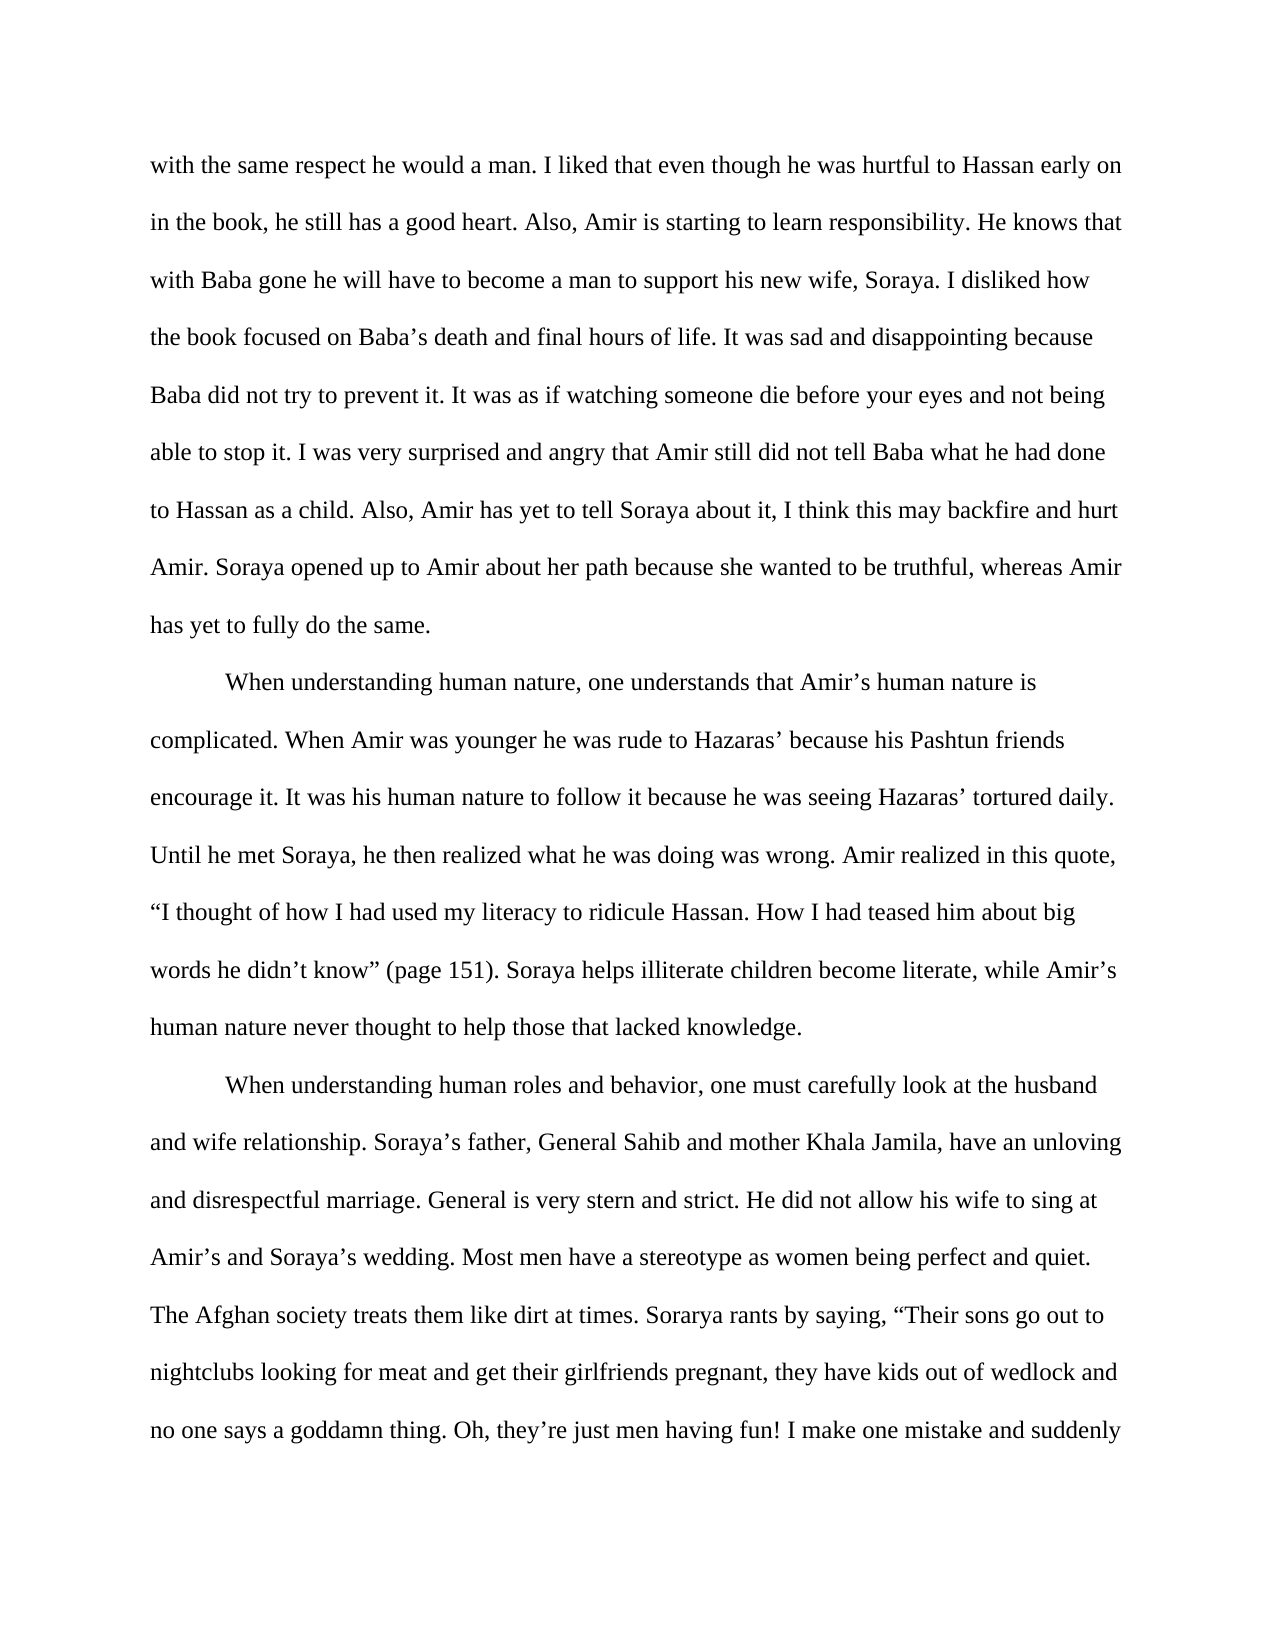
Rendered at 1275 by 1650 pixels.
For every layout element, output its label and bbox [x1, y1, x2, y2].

text [150, 150, 1125, 1444]
